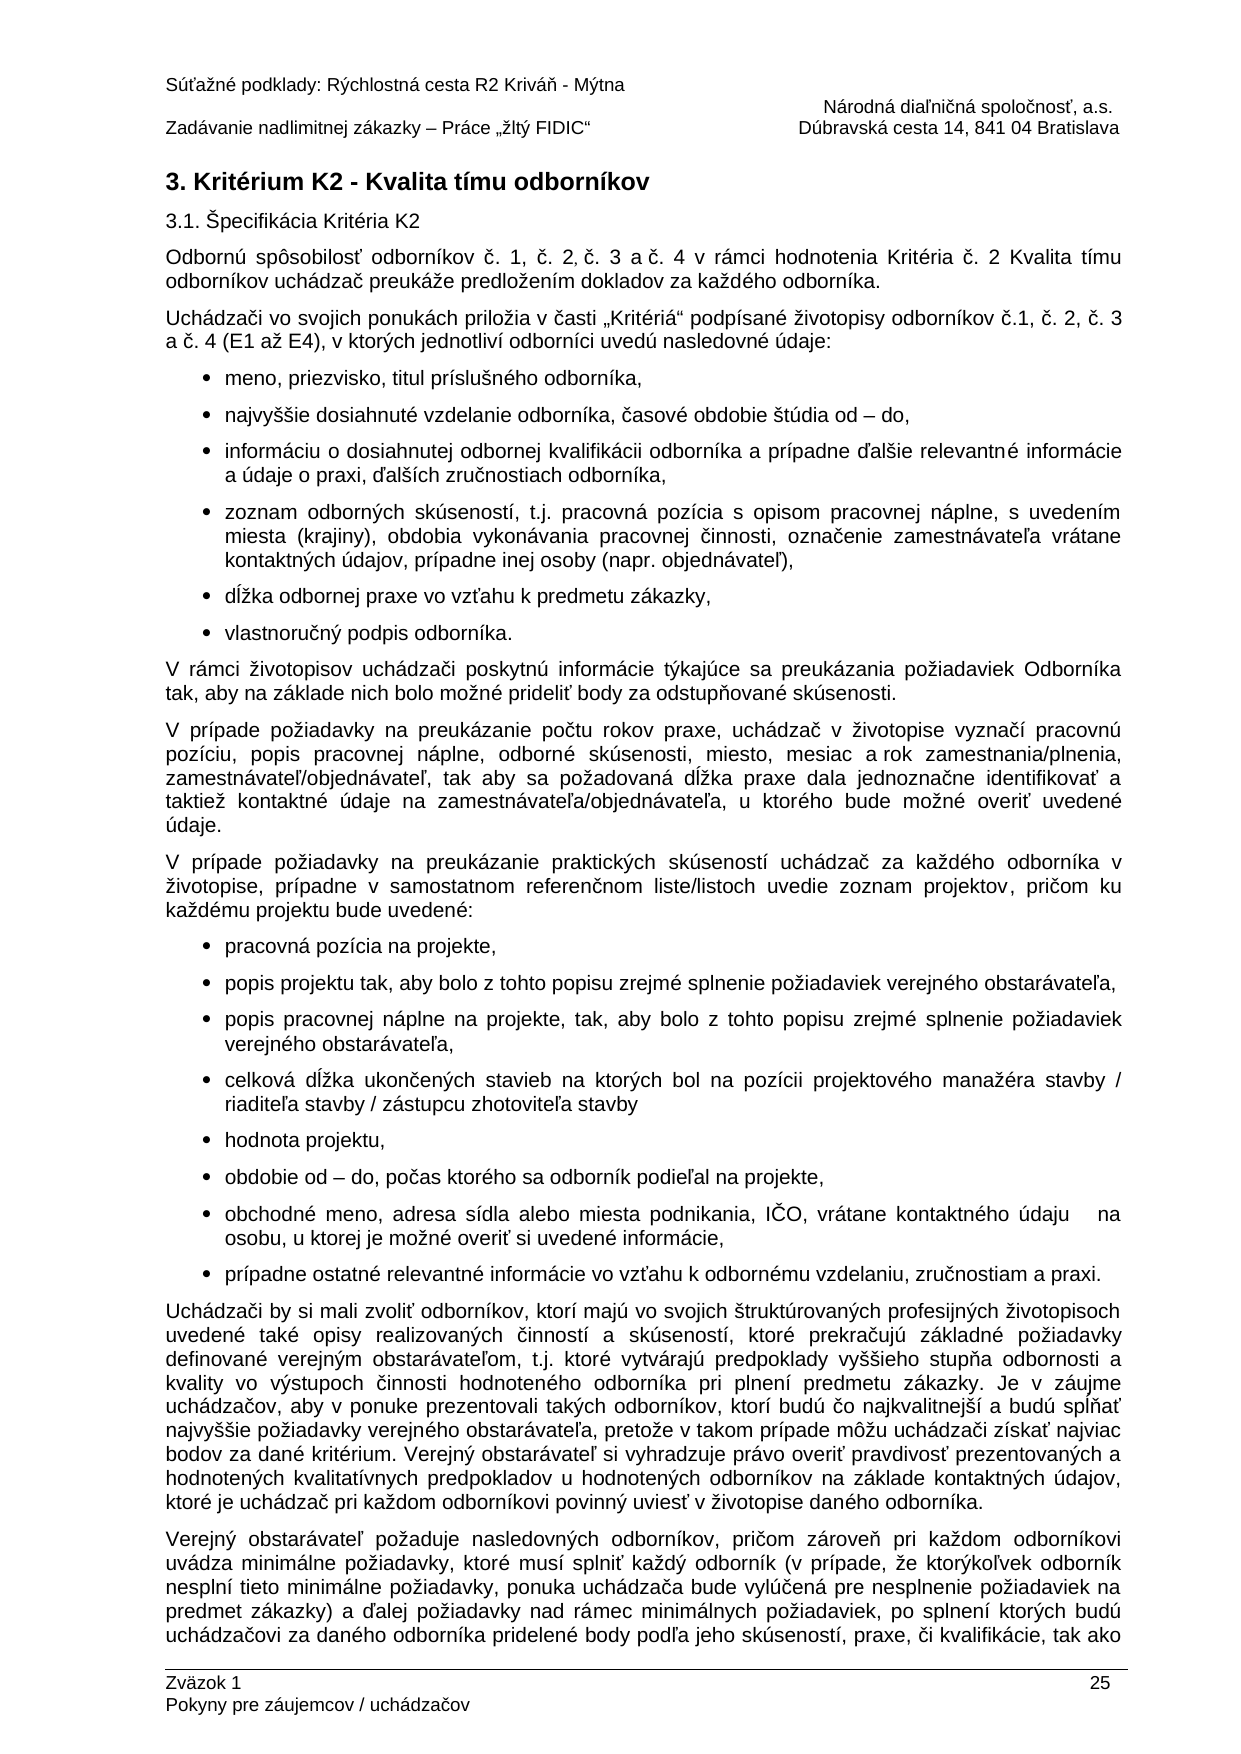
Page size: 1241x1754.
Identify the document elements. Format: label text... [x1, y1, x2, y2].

list najvyššie dosiahnuté vzdelanie odborníka, časové obdobie štúdia od – do, [203, 402, 1122, 426]
list popis pracovnej náplne na projekte, tak, aby bolo z tohto popisu zrejmé splnenie požiadaviek verejného obstarávateľa, [203, 1007, 1122, 1055]
text Uchádzači by si mali zvoliť odborníkov, ktorí majú vo svojich štruktúrovaných profesijných životopisoch uvedené také opisy realizovaných činností a skúseností, ktoré prekračujú základné požiadavky definované verejným obstarávateľom, t.j. ktoré vytvárajú predpoklady vyššieho stupňa odbornosti a kvality vo výstupoch činnosti hodnoteného odborníka pri plnení predmetu zákazky. Je v záujme uchádzačov, aby v ponuke prezentovali takých odborníkov, ktorí budú čo najkvalitnejší a budú spĺňať najvyššie požiadavky verejného obstarávateľa, pretože v takom prípade môžu uchádzači získať najviac bodov za dané kritérium. Verejný obstarávateľ si vyhradzuje právo overiť pravdivosť prezentovaných a hodnotených kvalitatívnych predpokladov u hodnotených odborníkov na základe kontaktných údajov, ktoré je uchádzač pri každom odborníkovi povinný uviesť v životopise daného odborníka. [165, 1298, 1122, 1514]
list hodnota projektu, [203, 1128, 1122, 1152]
list prípadne ostatné relevantné informácie vo vzťahu k odbornému vzdelaniu, zručnostiam a praxi. [203, 1262, 1122, 1286]
text Uchádzači vo svojich ponukách priložia v časti „Kritériá“ podpísané životopisy odborníkov č.1, č. 2, č. 3 a č. 4 (E1 až E4), v ktorých jednotliví odborníci uvedú nasledovné údaje: [165, 305, 1122, 353]
list obdobie od – do, počas ktorého sa odborník podieľal na projekte, [203, 1165, 1122, 1189]
list pracovná pozícia na projekte, [203, 934, 1122, 958]
list zoznam odborných skúseností, t.j. pracovná pozícia s opisom pracovnej náplne, s uvedením miesta (krajiny), obdobia vykonávania pracovnej činnosti, označenie zamestnávateľa vrátane kontaktných údajov, prípadne inej osoby (napr. objednávateľ), [203, 499, 1122, 571]
text 3. Kritérium K2 - Kvalita tímu odborníkov [165, 167, 1122, 196]
text 3.1. Špecifikácia Kritéria K2 [165, 208, 1122, 232]
list celková dĺžka ukončených stavieb na ktorých bol na pozícii projektového manažéra stavby / riaditeľa stavby / zástupcu zhotoviteľa stavby [203, 1068, 1122, 1116]
list obchodné meno, adresa sídla alebo miesta podnikania, IČO, vrátane kontaktného údaju na osobu, u ktorej je možné overiť si uvedené informácie, [203, 1201, 1122, 1249]
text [165, 1527, 1122, 1646]
text V prípade požiadavky na preukázanie počtu rokov praxe, uchádzač v životopise vyznačí pracovnú pozíciu, popis pracovnej náplne, odborné skúsenosti, miesto, mesiac a rok zamestnania/plnenia, zamestnávateľ/objednávateľ, tak aby sa požadovaná dĺžka praxe dala jednoznačne identifikovať a taktiež kontaktné údaje na zamestnávateľa/objednávateľa, u ktorého bude možné overiť uvedené údaje. [165, 717, 1122, 837]
list vlastnoručný podpis odborníka. [203, 621, 1122, 644]
text Odbornú spôsobilosť odborníkov č. 1, č. 2, č. 3 a č. 4 v rámci hodnotenia Kritéria č. 2 Kvalita tímu odborníkov uchádzač preukáže predložením dokladov za každého odborníka. [165, 245, 1122, 293]
list meno, priezvisko, titul príslušného odborníka, [203, 366, 1122, 390]
text V prípade požiadavky na preukázanie praktických skúseností uchádzač za každého odborníka v životopise, prípadne v samostatnom referenčnom liste/listoch uvedie zoznam projektov, pričom ku každému projektu bude uvedené: [165, 850, 1122, 922]
text V rámci životopisov uchádzači poskytnú informácie týkajúce sa preukázania požiadaviek Odborníka tak, aby na základe nich bolo možné prideliť body za odstupňované skúsenosti. [165, 657, 1122, 705]
list popis projektu tak, aby bolo z tohto popisu zrejmé splnenie požiadaviek verejného obstarávateľa, [203, 971, 1122, 995]
list informáciu o dosiahnutej odbornej kvalifikácii odborníka a prípadne ďalšie relevantné informácie a údaje o praxi, ďalších zručnostiach odborníka, [203, 439, 1122, 487]
list dĺžka odbornej praxe vo vzťahu k predmetu zákazky, [203, 584, 1122, 608]
